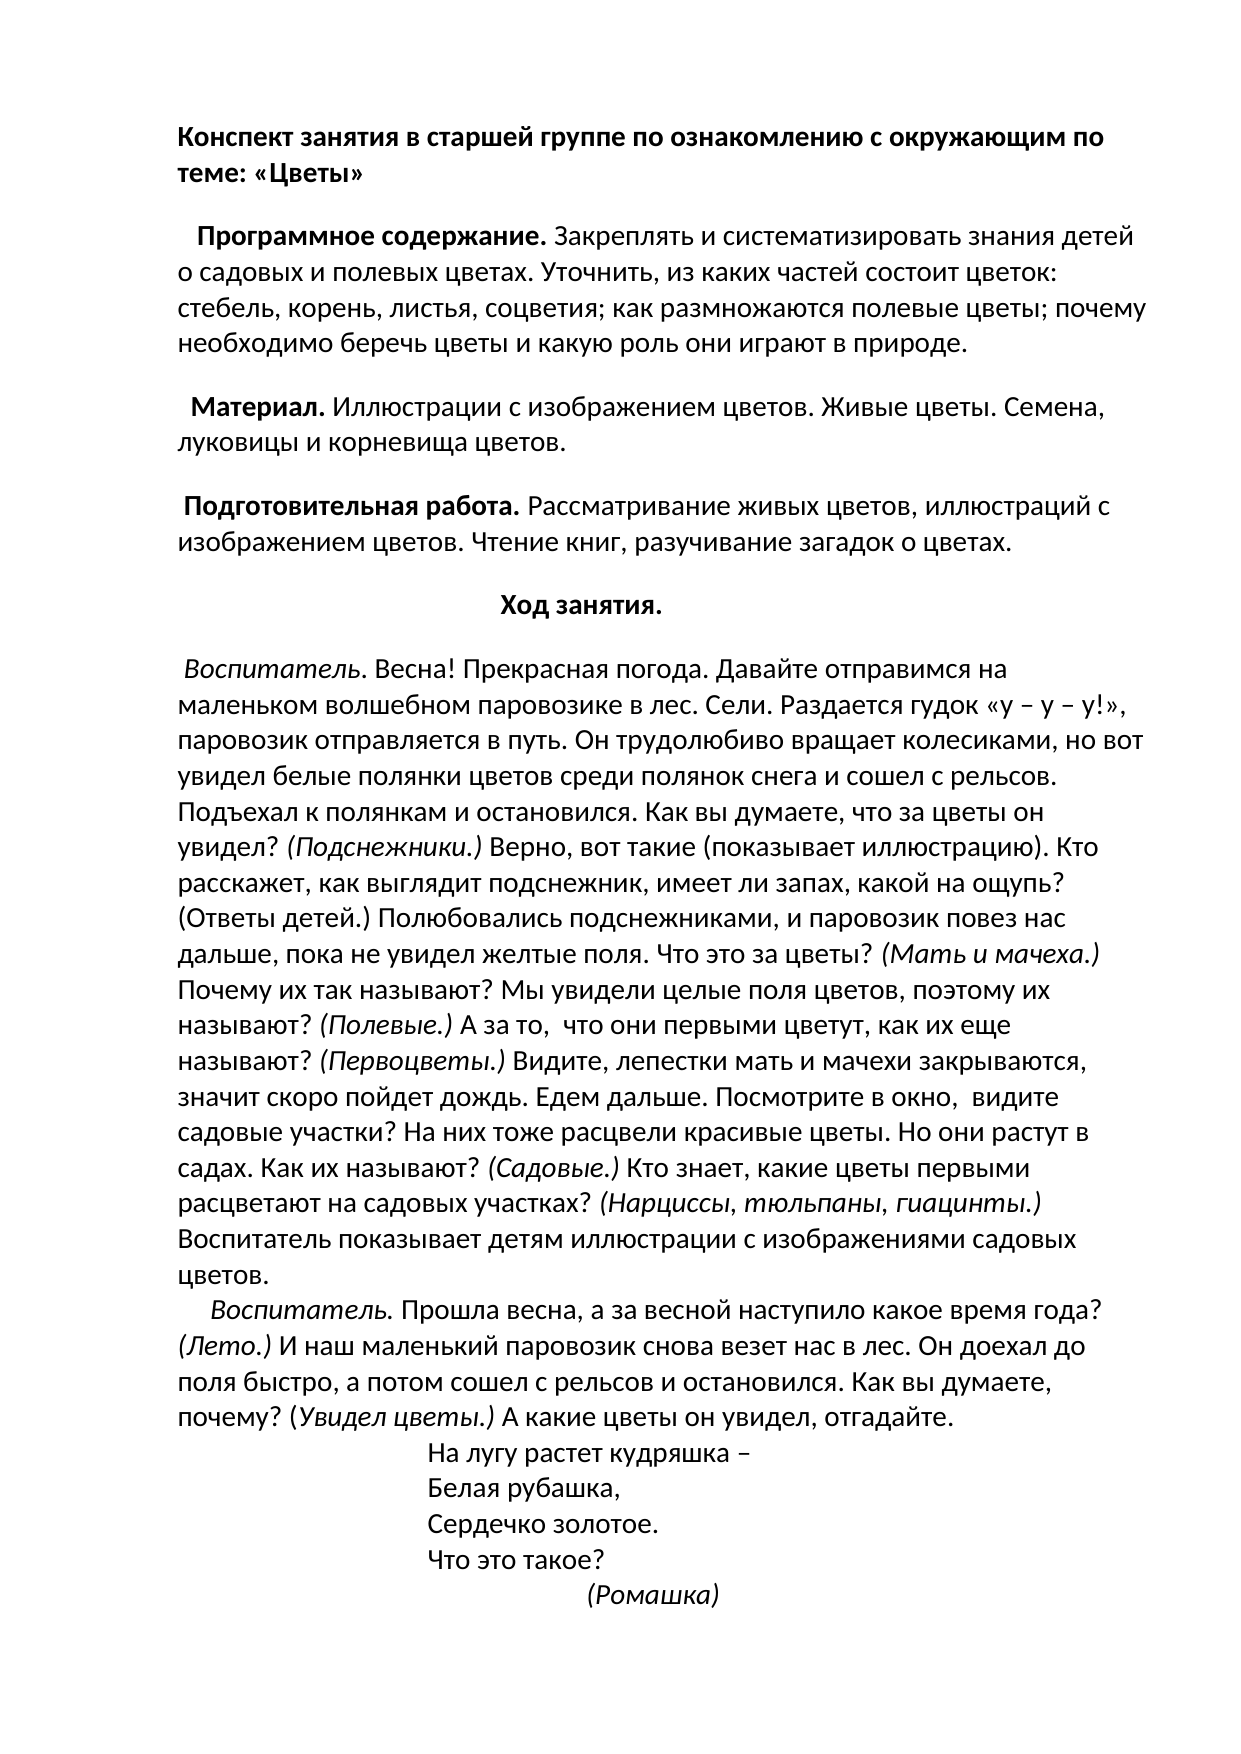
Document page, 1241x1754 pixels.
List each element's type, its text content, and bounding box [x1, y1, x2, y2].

text Материал. Иллюстрации с изображением цветов. Живые цветы. Семена, луковицы и корневища цветов. [177, 388, 1152, 459]
text (Ромашка) [177, 1576, 1152, 1612]
text Что это такое? [177, 1541, 1152, 1576]
text Конспект занятия в старшей группе по ознакомлению с окружающим по теме: «Цветы» [177, 118, 1152, 189]
text Воспитатель. Прошла весна, а за весной наступило какое время года? (Лето.) И наш маленький паровозик снова везет нас в лес. Он доехал до поля быстро, а потом сошел с рельсов и остановился. Как вы думаете, почему? (Увидел цветы.) А какие цветы он увидел, отгадайте. [177, 1291, 1152, 1434]
text Белая рубашка, [177, 1469, 1152, 1505]
text Подготовительная работа. Рассматривание живых цветов, иллюстраций с изображением цветов. Чтение книг, разучивание загадок о цветах. [177, 487, 1152, 558]
text Ход занятия. [177, 586, 1152, 622]
text Программное содержание. Закреплять и систематизировать знания детей о садовых и полевых цветах. Уточнить, из каких частей состоит цветок: стебель, корень, листья, соцветия; как размножаются полевые цветы; почему необходимо беречь цветы и какую роль они играют в природе. [177, 217, 1152, 360]
text Воспитатель. Весна! Прекрасная погода. Давайте отправимся на маленьком волшебном паровозике в лес. Сели. Раздается гудок «у – у – у!», паровозик отправляется в путь. Он трудолюбиво вращает колесиками, но вот увидел белые полянки цветов среди полянок снега и сошел с рельсов. Подъехал к полянкам и остановился. Как вы думаете, что за цветы он увидел? (Подснежники.) Верно, вот такие (показывает иллюстрацию). Кто расскажет, как выглядит подснежник, имеет ли запах, какой на ощупь? (Ответы детей.) Полюбовались подснежниками, и паровозик повез нас дальше, пока не увидел желтые поля. Что это за цветы? (Мать и мачеха.) Почему их так называют? Мы увидели целые поля цветов, поэтому их называют? (Полевые.) А за то, что они первыми цветут, как их еще называют? (Первоцветы.) Видите, лепестки мать и мачехи закрываются, значит скоро пойдет дождь. Едем дальше. Посмотрите в окно, видите садовые участки? На них тоже расцвели красивые цветы. Но они растут в садах. Как их называют? (Садовые.) Кто знает, какие цветы первыми расцветают на садовых участках? (Нарциссы, тюльпаны, гиацинты.) Воспитатель показывает детям иллюстрации с изображениями садовых цветов. [177, 650, 1152, 1291]
text Сердечко золотое. [177, 1505, 1152, 1541]
text На лугу растет кудряшка – [177, 1434, 1152, 1469]
